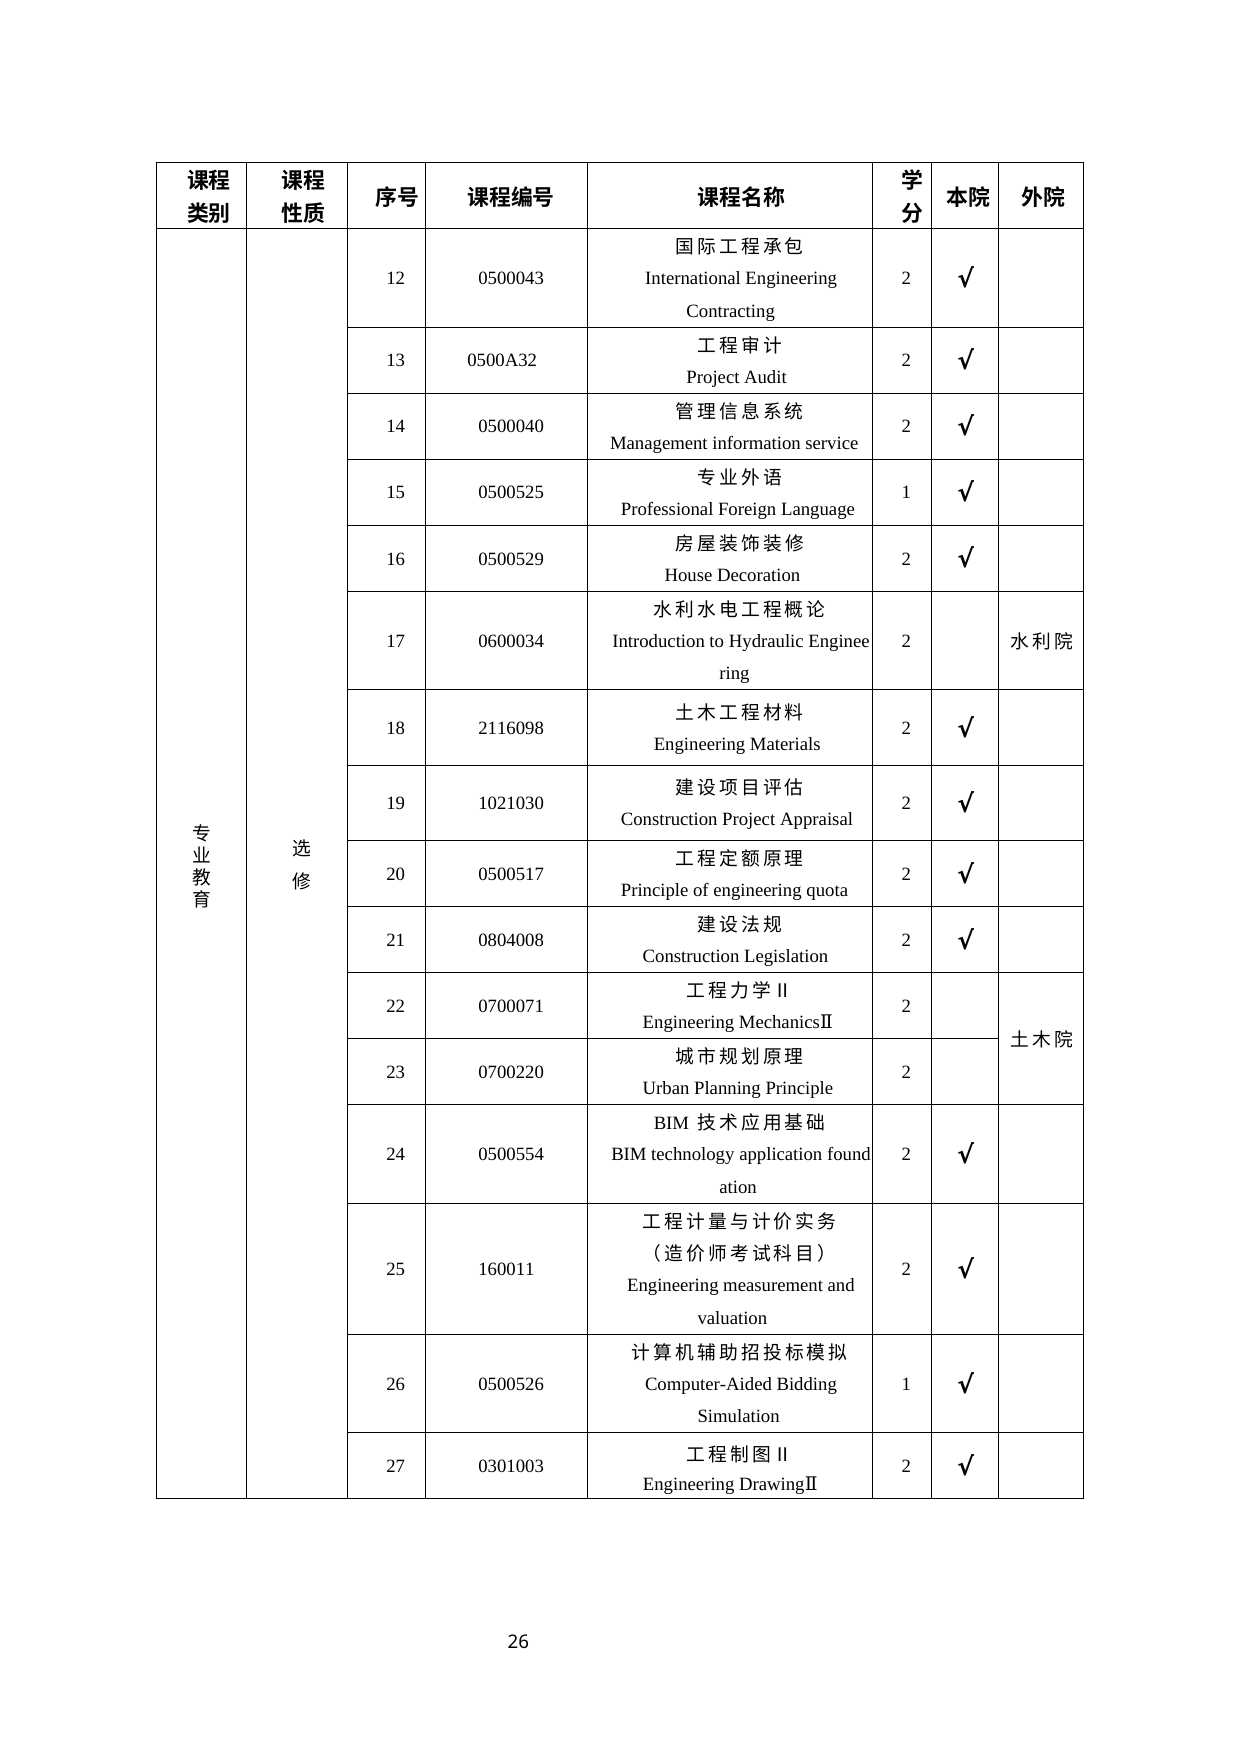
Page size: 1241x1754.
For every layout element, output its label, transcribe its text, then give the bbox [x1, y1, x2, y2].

table_cell 工程力学Ⅱ Engineering MechanicsⅡ [588, 973, 872, 1038]
table_cell √ [932, 526, 998, 591]
table_cell √ [932, 690, 998, 764]
table_cell 建设项目评估 Construction Project Appraisal [588, 766, 872, 840]
table_cell 0500554 [426, 1105, 587, 1203]
table_cell [999, 841, 1083, 906]
table_cell [932, 592, 998, 689]
table_cell [999, 1204, 1083, 1334]
table_cell 2 [873, 766, 931, 840]
table_header 学分 [873, 163, 931, 228]
table_cell 工程计量与计价实务 （造价师考试科目） Engineering measurement and valuation [588, 1204, 872, 1334]
table_cell 0500517 [426, 841, 587, 906]
table_cell 水利水电工程概论 Introduction to Hydraulic Engineering [588, 592, 872, 689]
table_cell BIM技术应用基础 BIM technology application foundation [588, 1105, 872, 1203]
table_cell 0500043 [426, 229, 587, 327]
table_cell 0600034 [426, 592, 587, 689]
table_cell √ [932, 1105, 998, 1203]
table_cell √ [932, 766, 998, 840]
table_cell 建设法规 Construction Legislation [588, 907, 872, 972]
table_cell 水利院 [999, 592, 1083, 689]
table_header 课程 类别 [157, 163, 246, 228]
table_cell 21 [348, 907, 425, 972]
table_cell 2 [873, 841, 931, 906]
table_cell 19 [348, 766, 425, 840]
table_cell √ [932, 328, 998, 393]
table_cell 2 [873, 907, 931, 972]
table_cell 2 [873, 690, 931, 764]
table_cell √ [932, 1433, 998, 1498]
table_cell 土木院 [999, 973, 1083, 1104]
table_cell 2 [873, 1433, 931, 1498]
table_cell 2 [873, 973, 931, 1038]
table_cell 16 [348, 526, 425, 591]
table_cell √ [932, 907, 998, 972]
table_cell [999, 460, 1083, 525]
table_cell 工程制图Ⅱ Engineering DrawingⅡ [588, 1433, 872, 1498]
table_cell √ [932, 229, 998, 327]
table_cell 14 [348, 394, 425, 459]
table_cell 22 [348, 973, 425, 1038]
table_cell 17 [348, 592, 425, 689]
table_cell √ [932, 1204, 998, 1334]
table_cell [999, 229, 1083, 327]
table_cell [999, 690, 1083, 764]
table_cell 专业外语 Professional Foreign Language [588, 460, 872, 525]
table_header 序号 [348, 163, 425, 228]
table_cell [999, 907, 1083, 972]
table_cell 0700071 [426, 973, 587, 1038]
table_cell [999, 394, 1083, 459]
table_cell [999, 766, 1083, 840]
table_cell 0301003 [426, 1433, 587, 1498]
table_cell [999, 526, 1083, 591]
table_cell 12 [348, 229, 425, 327]
table_cell 20 [348, 841, 425, 906]
table_header 课程名称 [588, 163, 872, 228]
table_cell √ [932, 1335, 998, 1432]
table_cell 0700220 [426, 1039, 587, 1104]
table_cell 选 修 [247, 229, 347, 1498]
table_cell [932, 973, 998, 1038]
table_cell 2116098 [426, 690, 587, 764]
table_cell 1021030 [426, 766, 587, 840]
table_cell √ [932, 841, 998, 906]
table_cell 2 [873, 394, 931, 459]
table_cell 2 [873, 1105, 931, 1203]
table_cell [999, 328, 1083, 393]
table_cell [999, 1433, 1083, 1498]
table_cell 2 [873, 229, 931, 327]
table_cell [999, 1105, 1083, 1203]
table_cell 计算机辅助招投标模拟 Computer-Aided Bidding Simulation [588, 1335, 872, 1432]
table_cell 1 [873, 1335, 931, 1432]
table_cell √ [932, 394, 998, 459]
table_cell 工程定额原理 Principle of engineering quota [588, 841, 872, 906]
table_cell 土木工程材料 Engineering Materials [588, 690, 872, 764]
table_cell √ [932, 460, 998, 525]
table_cell 27 [348, 1433, 425, 1498]
table_cell 0500525 [426, 460, 587, 525]
table_cell 1 [873, 460, 931, 525]
table_header 课程编号 [426, 163, 587, 228]
table_cell 0500529 [426, 526, 587, 591]
table_cell 0500A32 [426, 328, 587, 393]
table_cell 13 [348, 328, 425, 393]
table_cell [999, 1335, 1083, 1432]
table_cell 25 [348, 1204, 425, 1334]
table_cell 2 [873, 1039, 931, 1104]
table_cell 专业教育 [157, 229, 246, 1498]
table_cell 2 [873, 328, 931, 393]
table_cell 24 [348, 1105, 425, 1203]
table_cell [932, 1039, 998, 1104]
table_cell 城市规划原理 Urban Planning Principle [588, 1039, 872, 1104]
table_cell 160011 [426, 1204, 587, 1334]
table_cell 26 [348, 1335, 425, 1432]
table_cell 0804008 [426, 907, 587, 972]
table_cell 23 [348, 1039, 425, 1104]
table_header 课程 性质 [247, 163, 347, 228]
table_cell 国际工程承包 International Engineering Contracting [588, 229, 872, 327]
table_cell 2 [873, 1204, 931, 1334]
table_cell 工程审计 Project Audit [588, 328, 872, 393]
table_cell 0500526 [426, 1335, 587, 1432]
table_cell 15 [348, 460, 425, 525]
table_cell 管理信息系统 Management information service [588, 394, 872, 459]
table_header 本院 [932, 163, 998, 228]
table_cell 2 [873, 592, 931, 689]
table_cell 2 [873, 526, 931, 591]
table_header 外院 [999, 163, 1083, 228]
table_cell 18 [348, 690, 425, 764]
table_cell 0500040 [426, 394, 587, 459]
table_cell 房屋装饰装修 House Decoration [588, 526, 872, 591]
